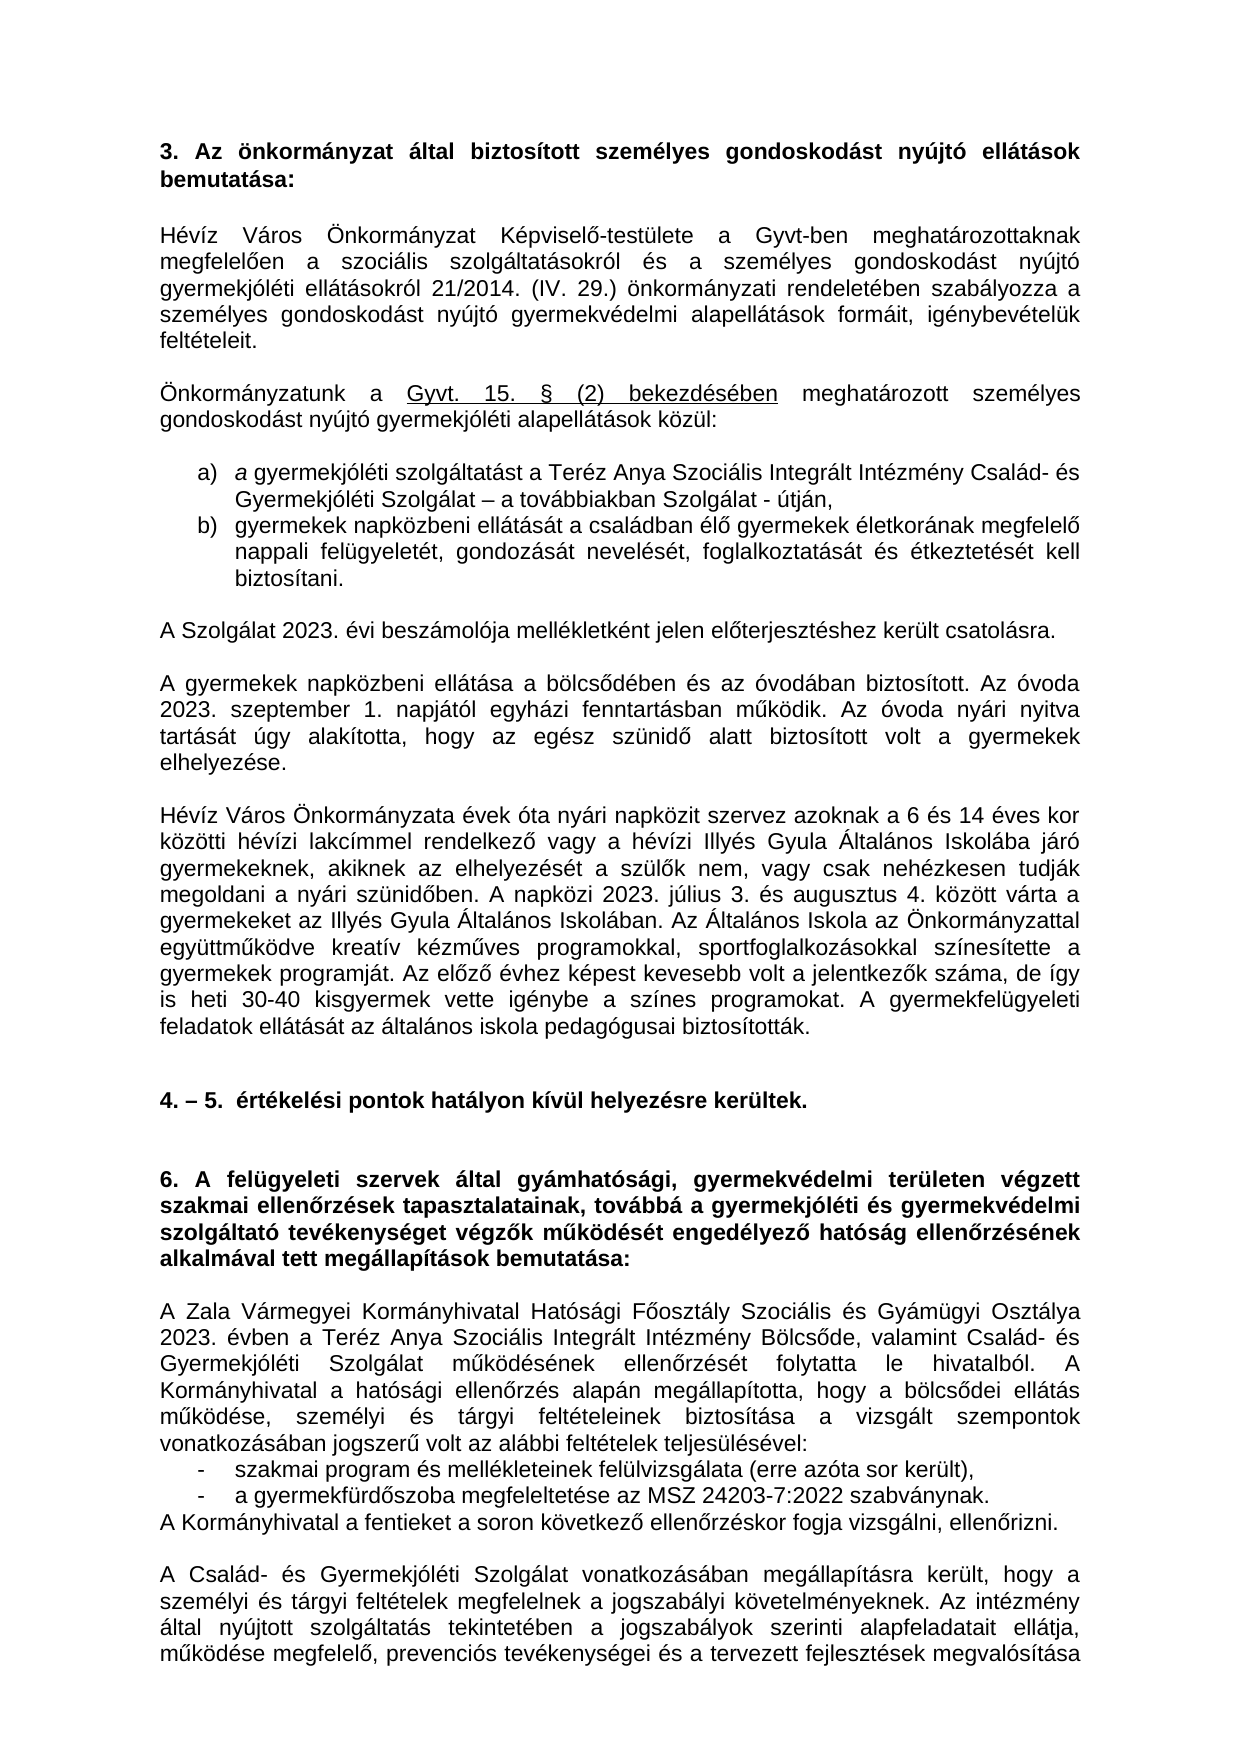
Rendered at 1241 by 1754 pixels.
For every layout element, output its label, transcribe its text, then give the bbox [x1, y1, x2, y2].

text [159, 1561, 1081, 1667]
list a gyermekfürdőszoba megfeleltetése az MSZ 24203-7:2022 szabványnak. [197, 1482, 1081, 1508]
text A Kormányhivatal a fentieket a soron következő ellenőrzéskor fogja vizsgálni, ellenőrizni. [159, 1508, 1081, 1535]
text Önkormányzatunk a Gyvt. 15. § (2) bekezdésében meghatározott személyes gondoskodást nyújtó gyermekjóléti alapellátások közül: [159, 380, 1081, 433]
text 6. A felügyeleti szervek által gyámhatósági, gyermekvédelmi területen végzett szakmai ellenőrzések tapasztalatainak, továbbá a gyermekjóléti és gyermekvédelmi szolgáltató tevékenységet végzők működését engedélyező hatóság ellenőrzésének alkalmával tett megállapítások bemutatása: [159, 1166, 1081, 1271]
subtitle Hévíz Város Önkormányzat Képviselő-testülete a Gyvt-ben meghatározottaknak megfelelően a szociális szolgáltatásokról és a személyes gondoskodást nyújtó gyermekjóléti ellátásokról 21/2014. (IV. 29.) önkormányzati rendeletében szabályozza a személyes gondoskodást nyújtó gyermekvédelmi alapellátások formáit, igénybevételük feltételeit. [159, 222, 1081, 354]
text Hévíz Város Önkormányzata évek óta nyári napközit szervez azoknak a 6 és 14 éves kor közötti hévízi lakcímmel rendelkező vagy a hévízi Illyés Gyula Általános Iskolába járó gyermekeknek, akiknek az elhelyezését a szülők nem, vagy csak nehézkesen tudják megoldani a nyári szünidőben. A napközi 2023. július 3. és augusztus 4. között várta a gyermekeket az Illyés Gyula Általános Iskolában. Az Általános Iskola az Önkormányzattal együttműködve kreatív kézműves programokkal, sportfoglalkozásokkal színesítette a gyermekek programját. Az előző évhez képest kevesebb volt a jelentkezők száma, de így is heti 30-40 kisgyermek vette igénybe a színes programokat. A gyermekfelügyeleti feladatok ellátását az általános iskola pedagógusai biztosították. [159, 802, 1081, 1039]
list a gyermekjóléti szolgáltatást a Teréz Anya Szociális Integrált Intézmény Család- és Gyermekjóléti Szolgálat – a továbbiakban Szolgálat - útján, [197, 459, 1081, 512]
text A gyermekek napközbeni ellátása a bölcsődében és az óvodában biztosított. Az óvoda 2023. szeptember 1. napjától egyházi fenntartásban működik. Az óvoda nyári nyitva tartását úgy alakította, hogy az egész szünidő alatt biztosított volt a gyermekek elhelyezése. [159, 670, 1081, 775]
text A Szolgálat 2023. évi beszámolója mellékletként jelen előterjesztéshez került csatolásra. [159, 617, 1081, 644]
text 4. – 5. értékelési pontok hatályon kívül helyezésre kerültek. [159, 1087, 1081, 1113]
list gyermekek napközbeni ellátását a családban élő gyermekek életkorának megfelelő nappali felügyeletét, gondozását nevelését, foglalkoztatását és étkeztetését kell biztosítani. [197, 512, 1081, 591]
list szakmai program és mellékleteinek felülvizsgálata (erre azóta sor került), [197, 1456, 1081, 1482]
text A Zala Vármegyei Kormányhivatal Hatósági Főosztály Szociális és Gyámügyi Osztálya 2023. évben a Teréz Anya Szociális Integrált Intézmény Bölcsőde, valamint Család- és Gyermekjóléti Szolgálat működésének ellenőrzését folytatta le hivatalból. A Kormányhivatal a hatósági ellenőrzés alapán megállapította, hogy a bölcsődei ellátás működése, személyi és tárgyi feltételeinek biztosítása a vizsgált szempontok vonatkozásában jogszerű volt az alábbi feltételek teljesülésével: [159, 1298, 1081, 1456]
text 3. Az önkormányzat által biztosított személyes gondoskodást nyújtó ellátások bemutatása: [159, 138, 1081, 193]
